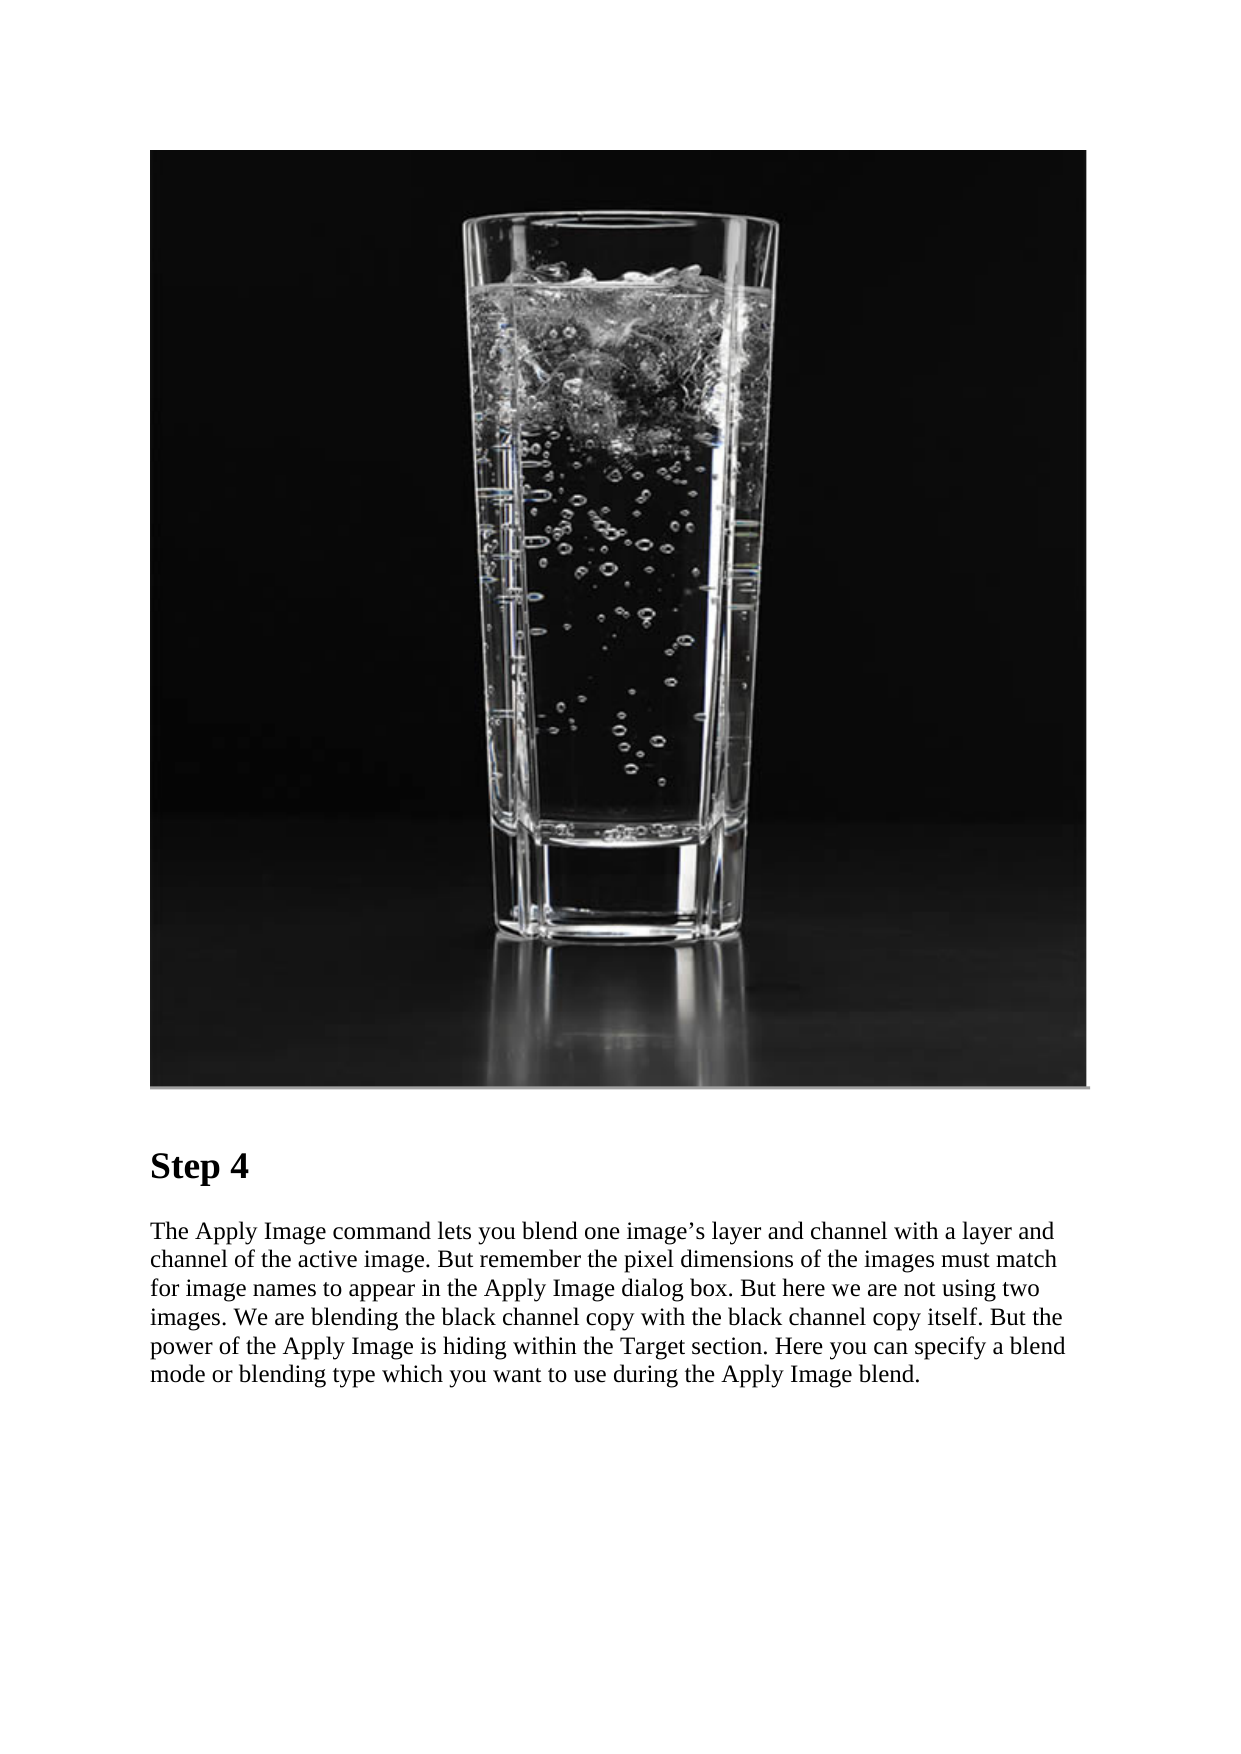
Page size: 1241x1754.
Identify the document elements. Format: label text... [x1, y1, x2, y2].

picture [150, 150, 1087, 1086]
text Step 4 [150, 1143, 1090, 1187]
text The Apply Image command lets you blend one image’s layer and channel with a layer and channel of the active image. But remember the pixel dimensions of the images must match for image names to appear in the Apply Image dialog box. But here we are not using two images. We are blending the black channel copy with the black channel copy itself. But the power of the Apply Image is hiding within the Target section. Here you can specify a blend mode or blending type which you want to use during the Apply Image blend. [150, 1216, 1090, 1388]
